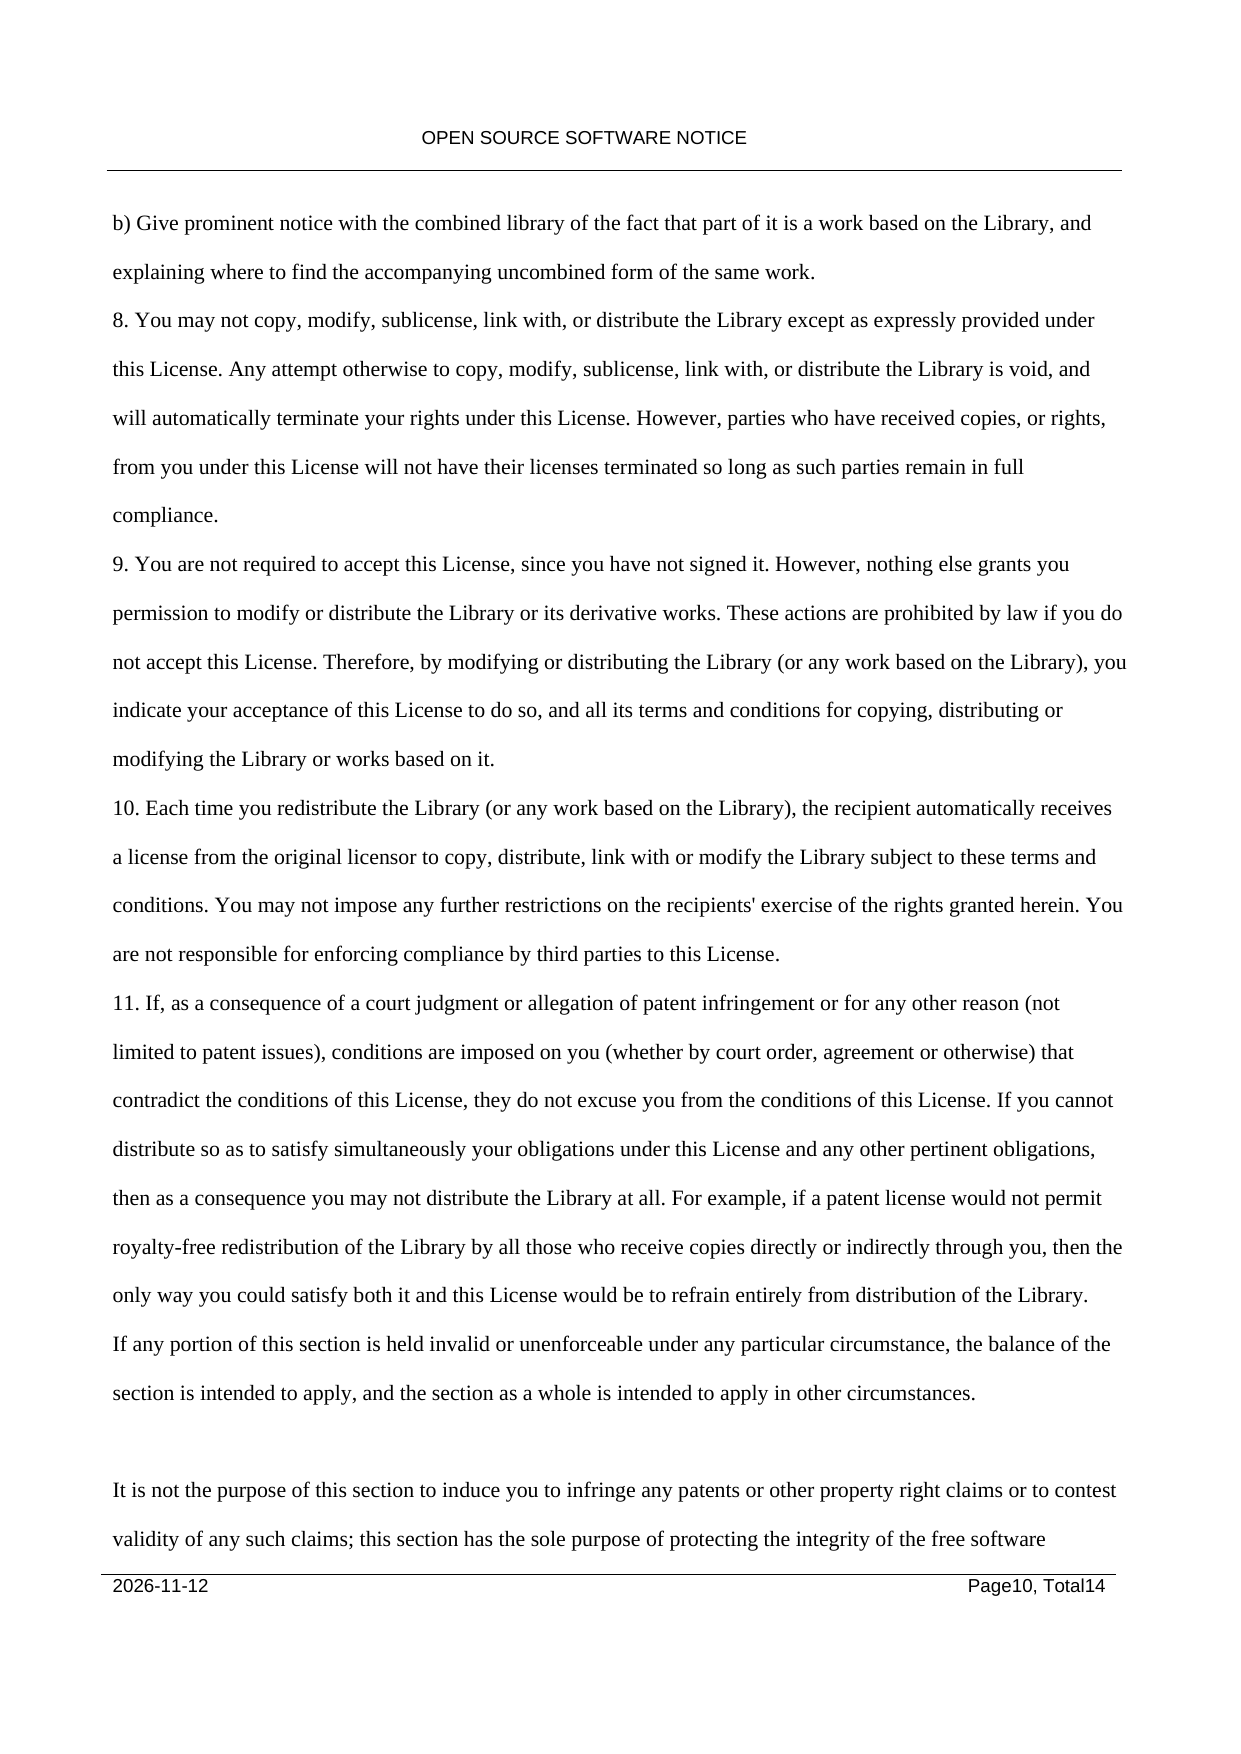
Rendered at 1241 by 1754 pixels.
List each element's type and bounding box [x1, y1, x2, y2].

text [112, 206, 1128, 1555]
